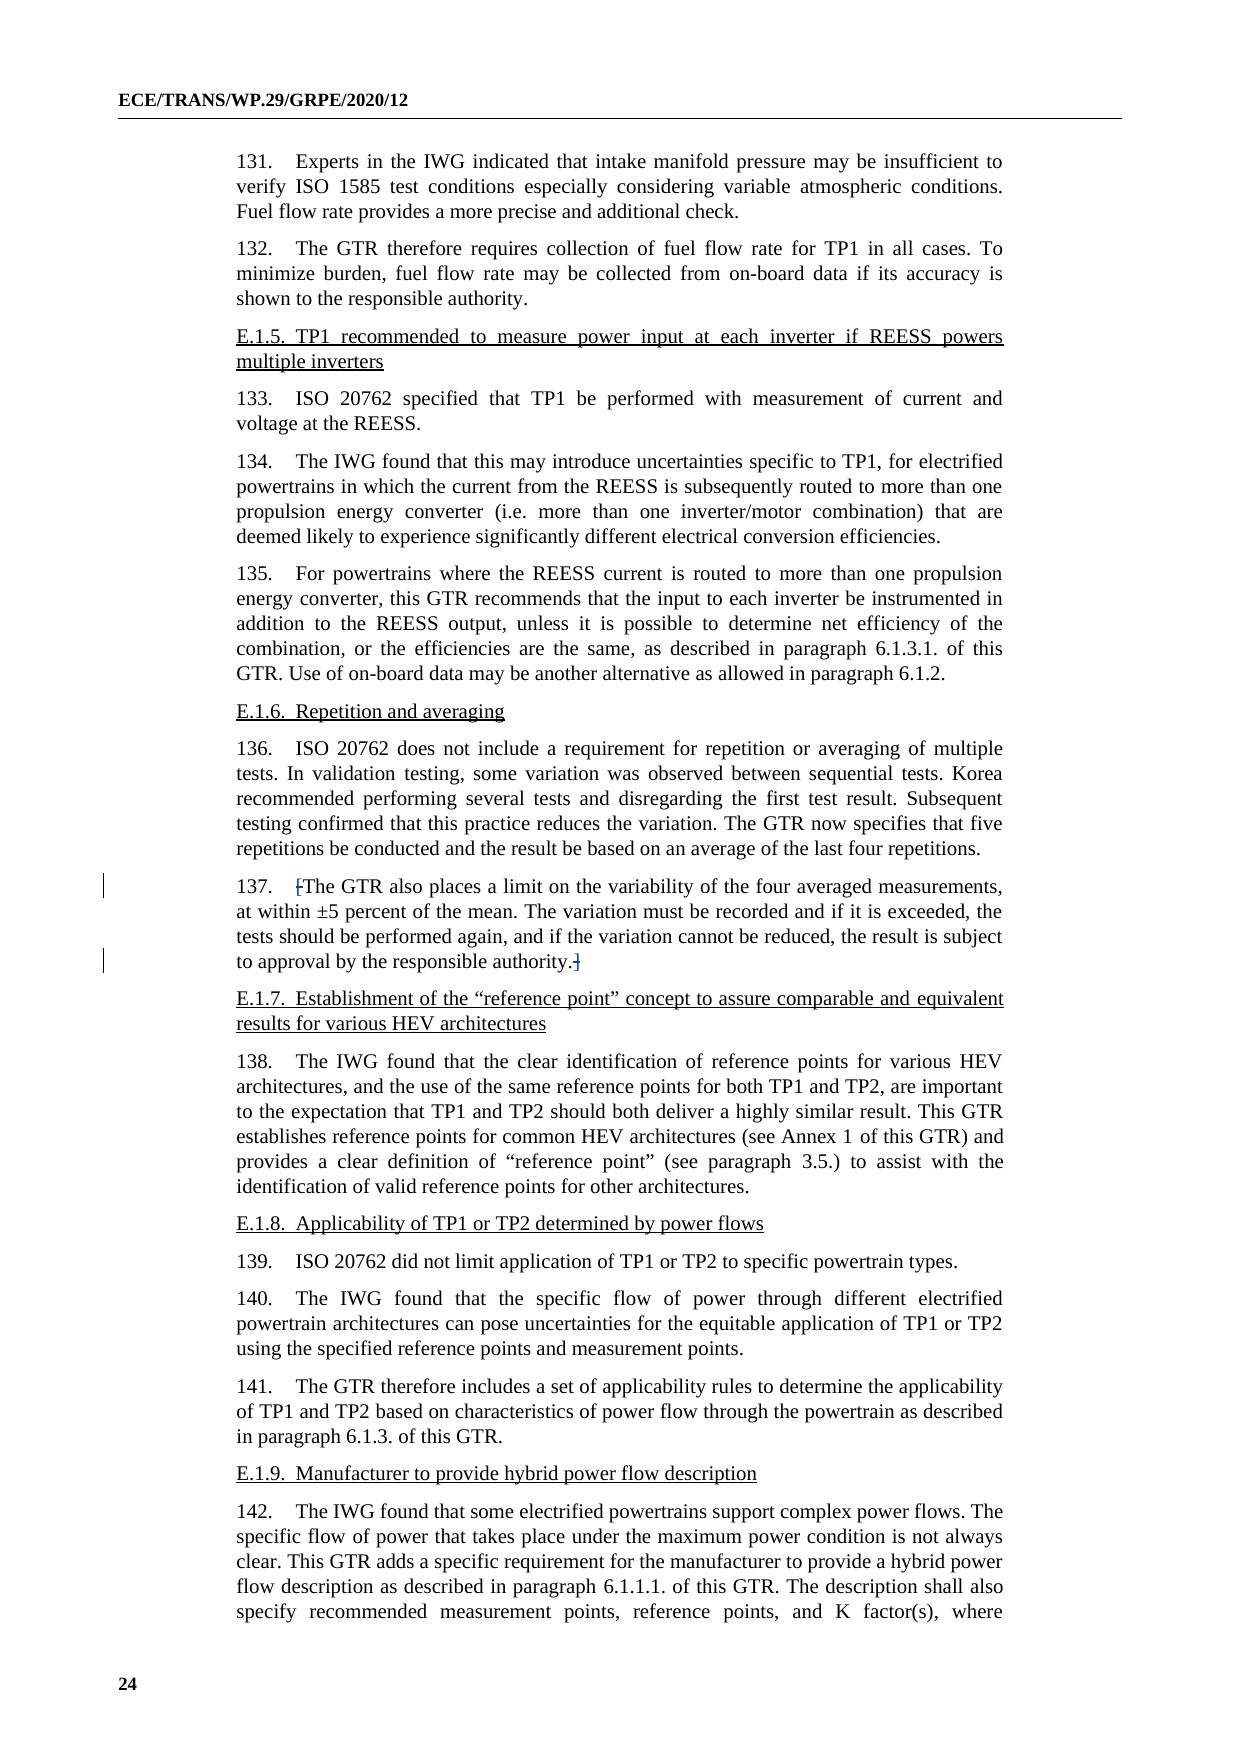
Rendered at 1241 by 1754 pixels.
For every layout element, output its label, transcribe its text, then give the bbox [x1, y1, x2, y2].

text 136. ISO 20762 does not include a requirement for repetition or averaging of multiple tests. In validation testing, some variation was observed between sequential tests. Korea recommended performing several tests and disregarding the first test result. Subsequent testing confirmed that this practice reduces the variation. The GTR now specifies that five repetitions be conducted and the result be based on an average of the last four repetitions. [236, 735, 1004, 860]
text E.1.7. Establishment of the “reference point” concept to assure comparable and equivalent results for various HEV architectures [236, 1008, 1003, 1035]
text 140. The IWG found that the specific flow of power through different electrified powertrain architectures can pose uncertainties for the equitable application of TP1 or TP2 using the specified reference points and measurement points. [236, 1285, 1004, 1360]
text 135. For powertrains where the REESS current is routed to more than one propulsion energy converter, this GTR recommends that the input to each inverter be instrumented in addition to the REESS output, unless it is possible to determine net efficiency of the combination, or the efficiencies are the same, as described in paragraph 6.1.3.1. of this GTR. Use of on-board data may be another alternative as allowed in ‎paragraph 6.1.2. [236, 560, 1004, 685]
text E.1.6. Repetition and averaging [236, 698, 1003, 723]
text 139. ISO 20762 did not limit application of TP1 or TP2 to specific powertrain types. [236, 1248, 1004, 1273]
text E.1.5. TP1 recommended to measure power input at each inverter if REESS powers multiple inverters [236, 323, 1003, 344]
text E.1.7. Establishment of the “reference point” concept to assure comparable and equivalent results for various HEV architectures [236, 985, 1003, 1007]
text 134. The IWG found that this may introduce uncertainties specific to TP1, for electrified powertrains in which the current from the REESS is subsequently routed to more than one propulsion energy converter (i.e. more than one inverter/motor combination) that are deemed likely to experience significantly different electrical conversion efficiencies. [236, 448, 1004, 548]
text E.1.9. Manufacturer to provide hybrid power flow description [236, 1460, 1003, 1485]
text E.1.8. Applicability of TP1 or TP2 determined by power flows [236, 1210, 1003, 1235]
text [236, 1498, 1004, 1623]
text 141. The GTR therefore includes a set of applicability rules to determine the applicability of TP1 and TP2 based on characteristics of power flow through the powertrain as described in paragraph 6.1.3. of this GTR. [236, 1373, 1004, 1448]
text 137. The GTR also places a limit on the variability of the four averaged measurements, at within ±5 percent of the mean. The variation must be recorded and if it is exceeded, the tests should be performed again, and if the variation cannot be reduced, the result is subject to approval by the responsible authority. [236, 873, 1004, 973]
text 133. ISO 20762 specified that TP1 be performed with measurement of current and voltage at the REESS. [236, 385, 1004, 435]
text 132. The GTR therefore requires collection of fuel flow rate for TP1 in all cases. To minimize burden, fuel flow rate may be collected from on-board data if its accuracy is shown to the responsible authority. [236, 235, 1004, 310]
text 131. Experts in the IWG indicated that intake manifold pressure may be insufficient to verify ISO 1585 test conditions especially considering variable atmospheric conditions. Fuel flow rate provides a more precise and additional check. [236, 148, 1004, 223]
text 138. The IWG found that the clear identification of reference points for various HEV architectures, and the use of the same reference points for both TP1 and TP2, are important to the expectation that TP1 and TP2 should both deliver a highly similar result. This GTR establishes reference points for common HEV architectures (see Annex 1 of this GTR) and provides a clear definition of “reference point” (see paragraph 3.5.) to assist with the identification of valid reference points for other architectures. [236, 1048, 1004, 1198]
text E.1.5. TP1 recommended to measure power input at each inverter if REESS powers multiple inverters [236, 346, 1003, 373]
